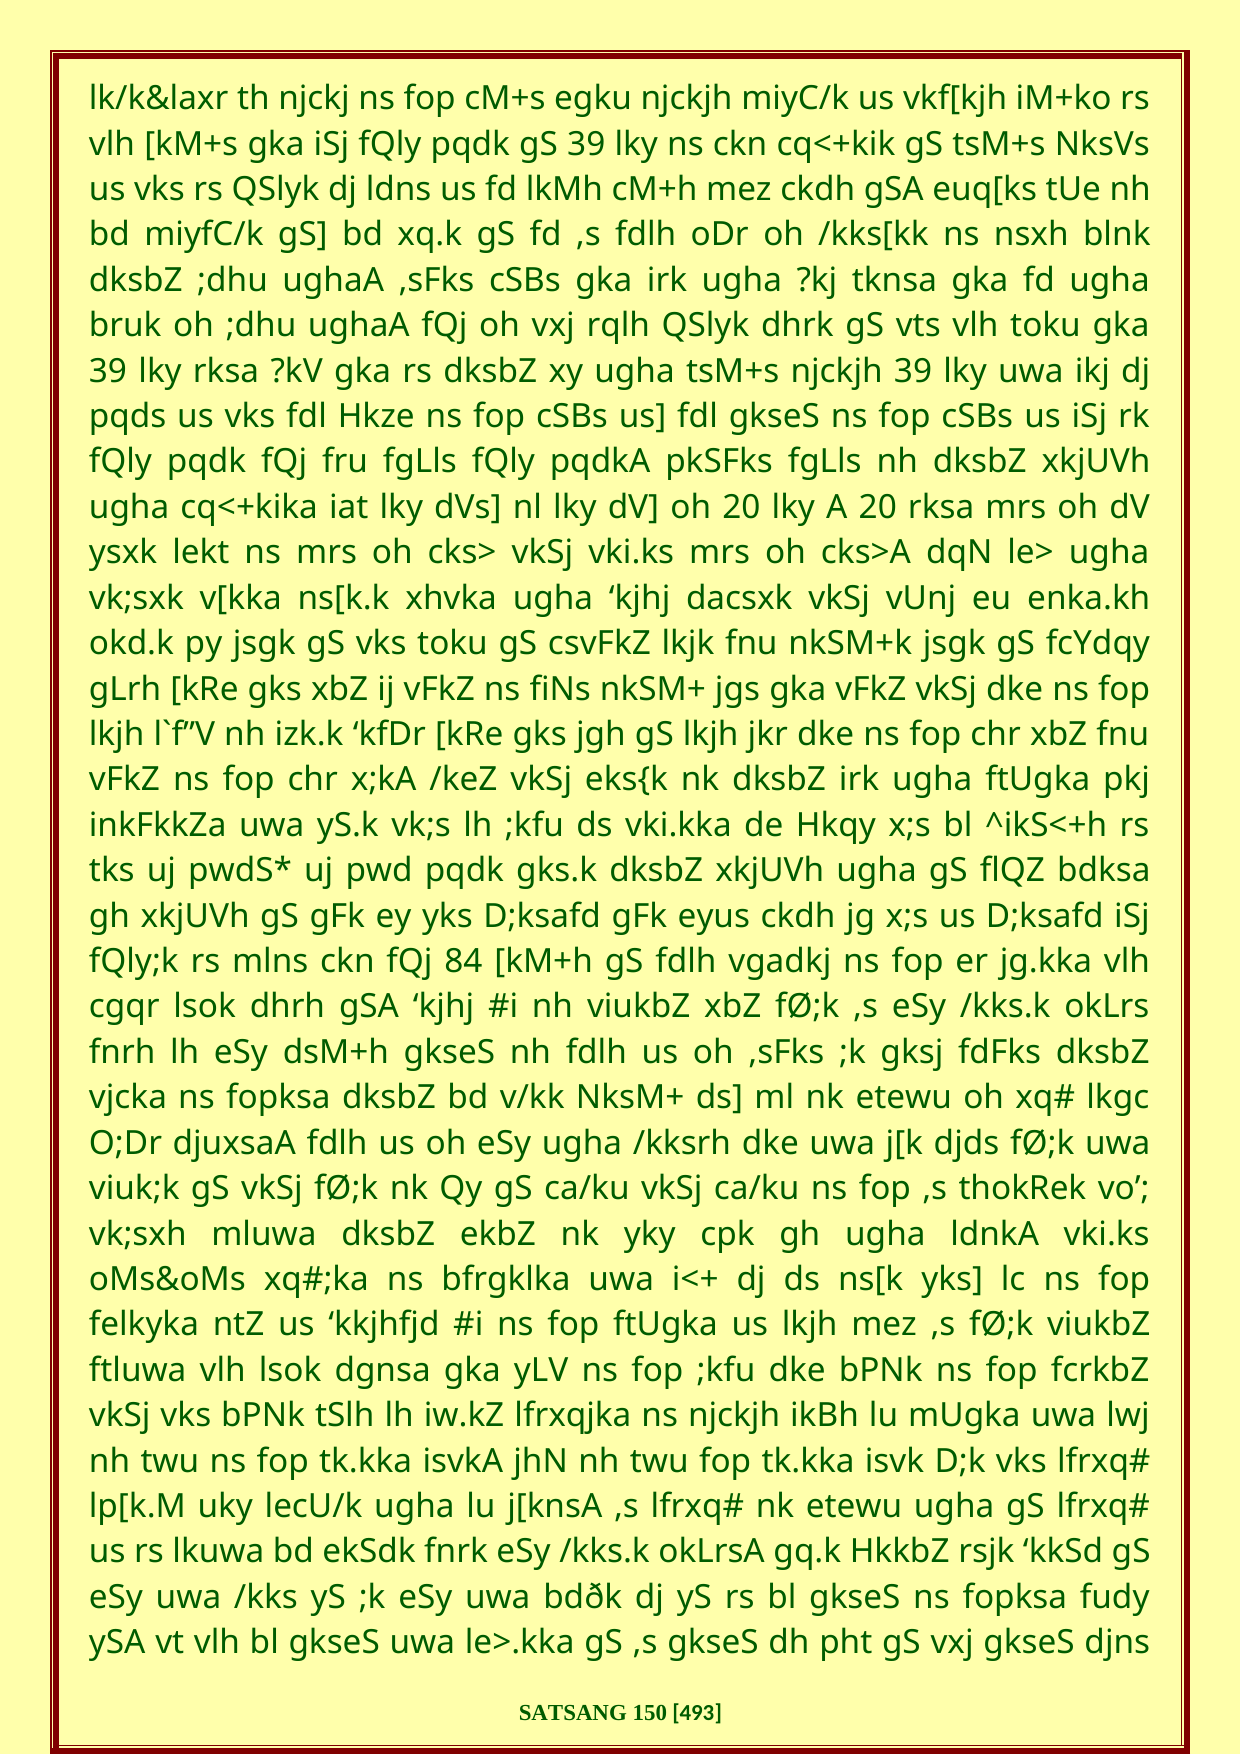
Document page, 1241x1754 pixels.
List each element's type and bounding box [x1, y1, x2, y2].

text [89, 74, 1152, 1663]
